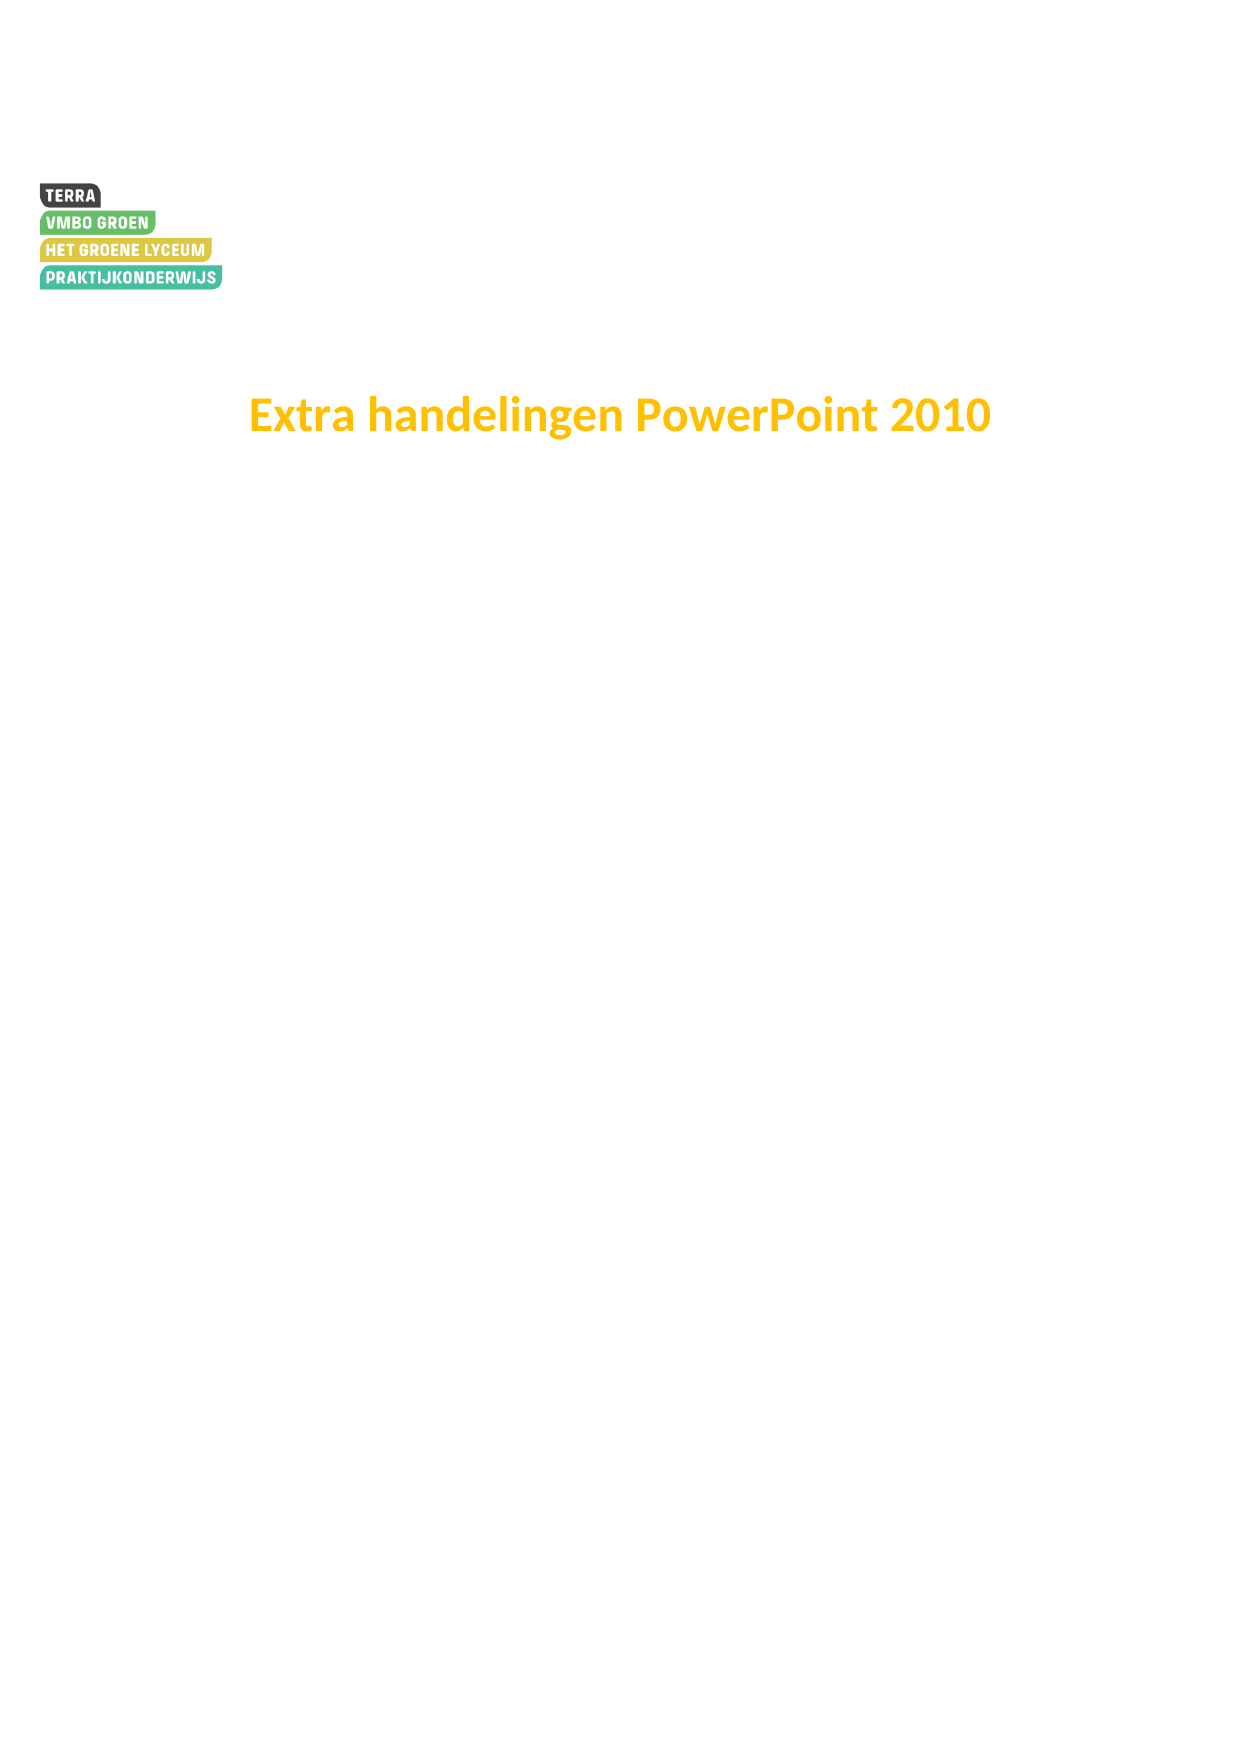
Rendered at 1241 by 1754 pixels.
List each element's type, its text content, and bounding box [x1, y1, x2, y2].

text Extra handelingen PowerPoint 2010 [148, 382, 1093, 443]
picture [31, 177, 245, 304]
